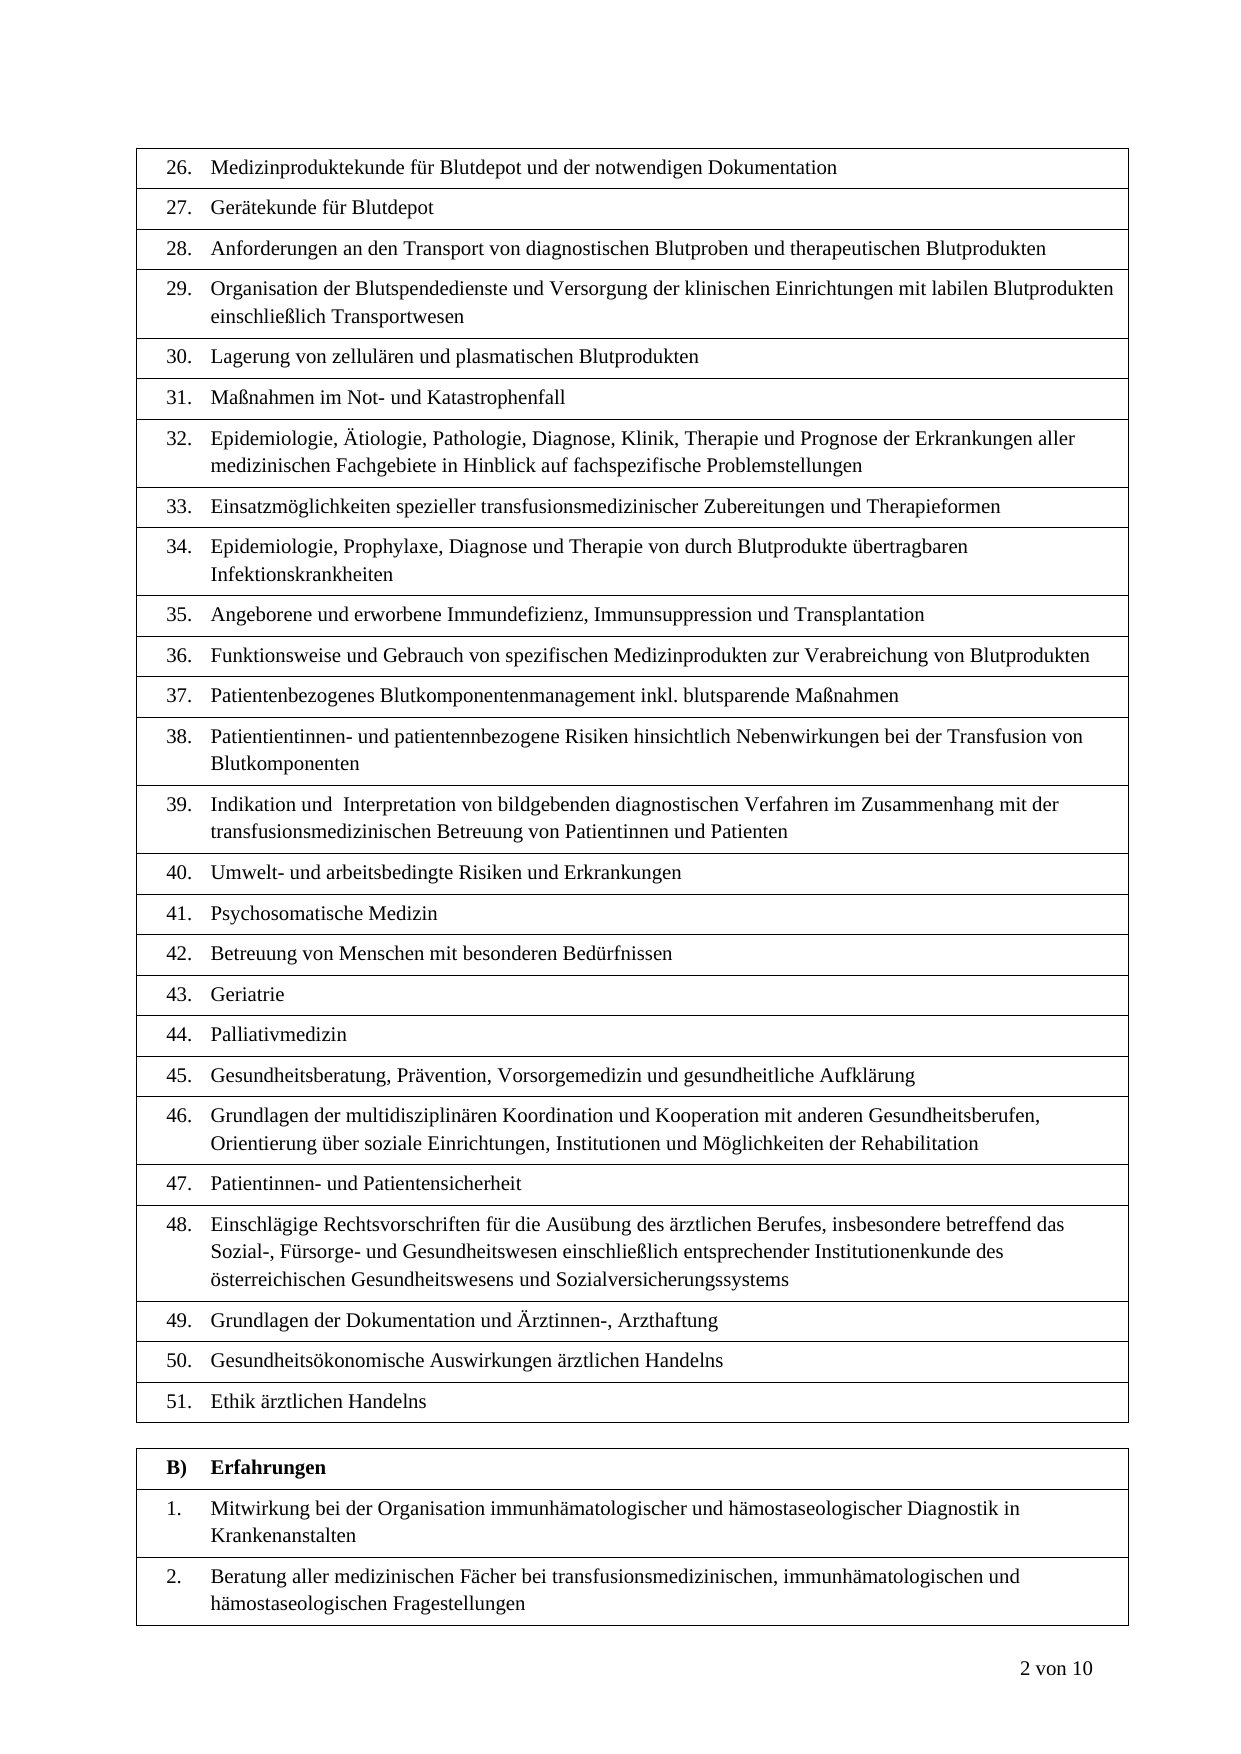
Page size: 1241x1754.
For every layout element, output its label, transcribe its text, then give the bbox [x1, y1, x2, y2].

table_cell Epidemiologie, Prophylaxe, Diagnose und Therapie von durch Blutprodukte übertragbaren Infektionskrankheiten [137, 528, 1128, 595]
table_cell Angeborene und erworbene Immundefizienz, Immunsuppression und Transplantation [137, 596, 1128, 636]
table_cell Patientenbezogenes Blutkomponentenmanagement inkl. blutsparende Maßnahmen [137, 677, 1128, 717]
table_cell Grundlagen der multidisziplinären Koordination und Kooperation mit anderen Gesundheitsberufen, Orientierung über soziale Einrichtungen, Institutionen und Möglichkeiten der Rehabilitation [137, 1097, 1128, 1164]
table_cell Palliativmedizin [137, 1016, 1128, 1056]
table_cell Epidemiologie, Ätiologie, Pathologie, Diagnose, Klinik, Therapie und Prognose der Erkrankungen aller medizinischen Fachgebiete in Hinblick auf fachspezifische Problemstellungen [137, 420, 1128, 487]
table_cell Beratung aller medizinischen Fächer bei transfusionsmedizinischen, immunhämatologischen und hämostaseologischen Fragestellungen [137, 1558, 1128, 1625]
table_cell Grundlagen der Dokumentation und Ärztinnen-, Arzthaftung [137, 1302, 1128, 1341]
table_cell Gerätekunde für Blutdepot [137, 189, 1128, 229]
table_cell Patientinnen- und Patientensicherheit [137, 1165, 1128, 1205]
table_cell Indikation und Interpretation von bildgebenden diagnostischen Verfahren im Zusammenhang mit der transfusionsmedizinischen Betreuung von Patientinnen und Patienten [137, 786, 1128, 853]
table_cell Betreuung von Menschen mit besonderen Bedürfnissen [137, 935, 1128, 974]
table_cell Funktionsweise und Gebrauch von spezifischen Medizinprodukten zur Verabreichung von Blutprodukten [137, 637, 1128, 676]
table_cell Psychosomatische Medizin [137, 895, 1128, 934]
table_cell Lagerung von zellulären und plasmatischen Blutprodukten [137, 339, 1128, 378]
table_cell Mitwirkung bei der Organisation immunhämatologischer und hämostaseologischer Diagnostik in Krankenanstalten [137, 1490, 1128, 1557]
table_cell Patientientinnen- und patientennbezogene Risiken hinsichtlich Nebenwirkungen bei der Transfusion von Blutkomponenten [137, 718, 1128, 785]
table_cell Organisation der Blutspendedienste und Versorgung der klinischen Einrichtungen mit labilen Blutprodukten einschließlich Transportwesen [137, 270, 1128, 337]
table_header B) Erfahrungen [137, 1449, 1128, 1489]
table_cell Umwelt- und arbeitsbedingte Risiken und Erkrankungen [137, 854, 1128, 893]
table_cell Einsatzmöglichkeiten spezieller transfusionsmedizinischer Zubereitungen und Therapieformen [137, 488, 1128, 527]
table_cell Medizinproduktekunde für Blutdepot und der notwendigen Dokumentation [137, 149, 1128, 188]
table_cell Geriatrie [137, 976, 1128, 1015]
table_cell Einschlägige Rechtsvorschriften für die Ausübung des ärztlichen Berufes, insbesondere betreffend das Sozial-, Fürsorge- und Gesundheitswesen einschließlich entsprechender Institutionenkunde des österreichischen Gesundheitswesens und Sozialversicherungssystems [137, 1206, 1128, 1301]
table_cell Gesundheitsökonomische Auswirkungen ärztlichen Handelns [137, 1342, 1128, 1382]
table_cell Maßnahmen im Not- und Katastrophenfall [137, 379, 1128, 418]
table_cell Gesundheitsberatung, Prävention, Vorsorgemedizin und gesundheitliche Aufklärung [137, 1057, 1128, 1096]
table_cell Ethik ärztlichen Handelns [137, 1383, 1128, 1422]
table_cell Anforderungen an den Transport von diagnostischen Blutproben und therapeutischen Blutprodukten [137, 230, 1128, 269]
